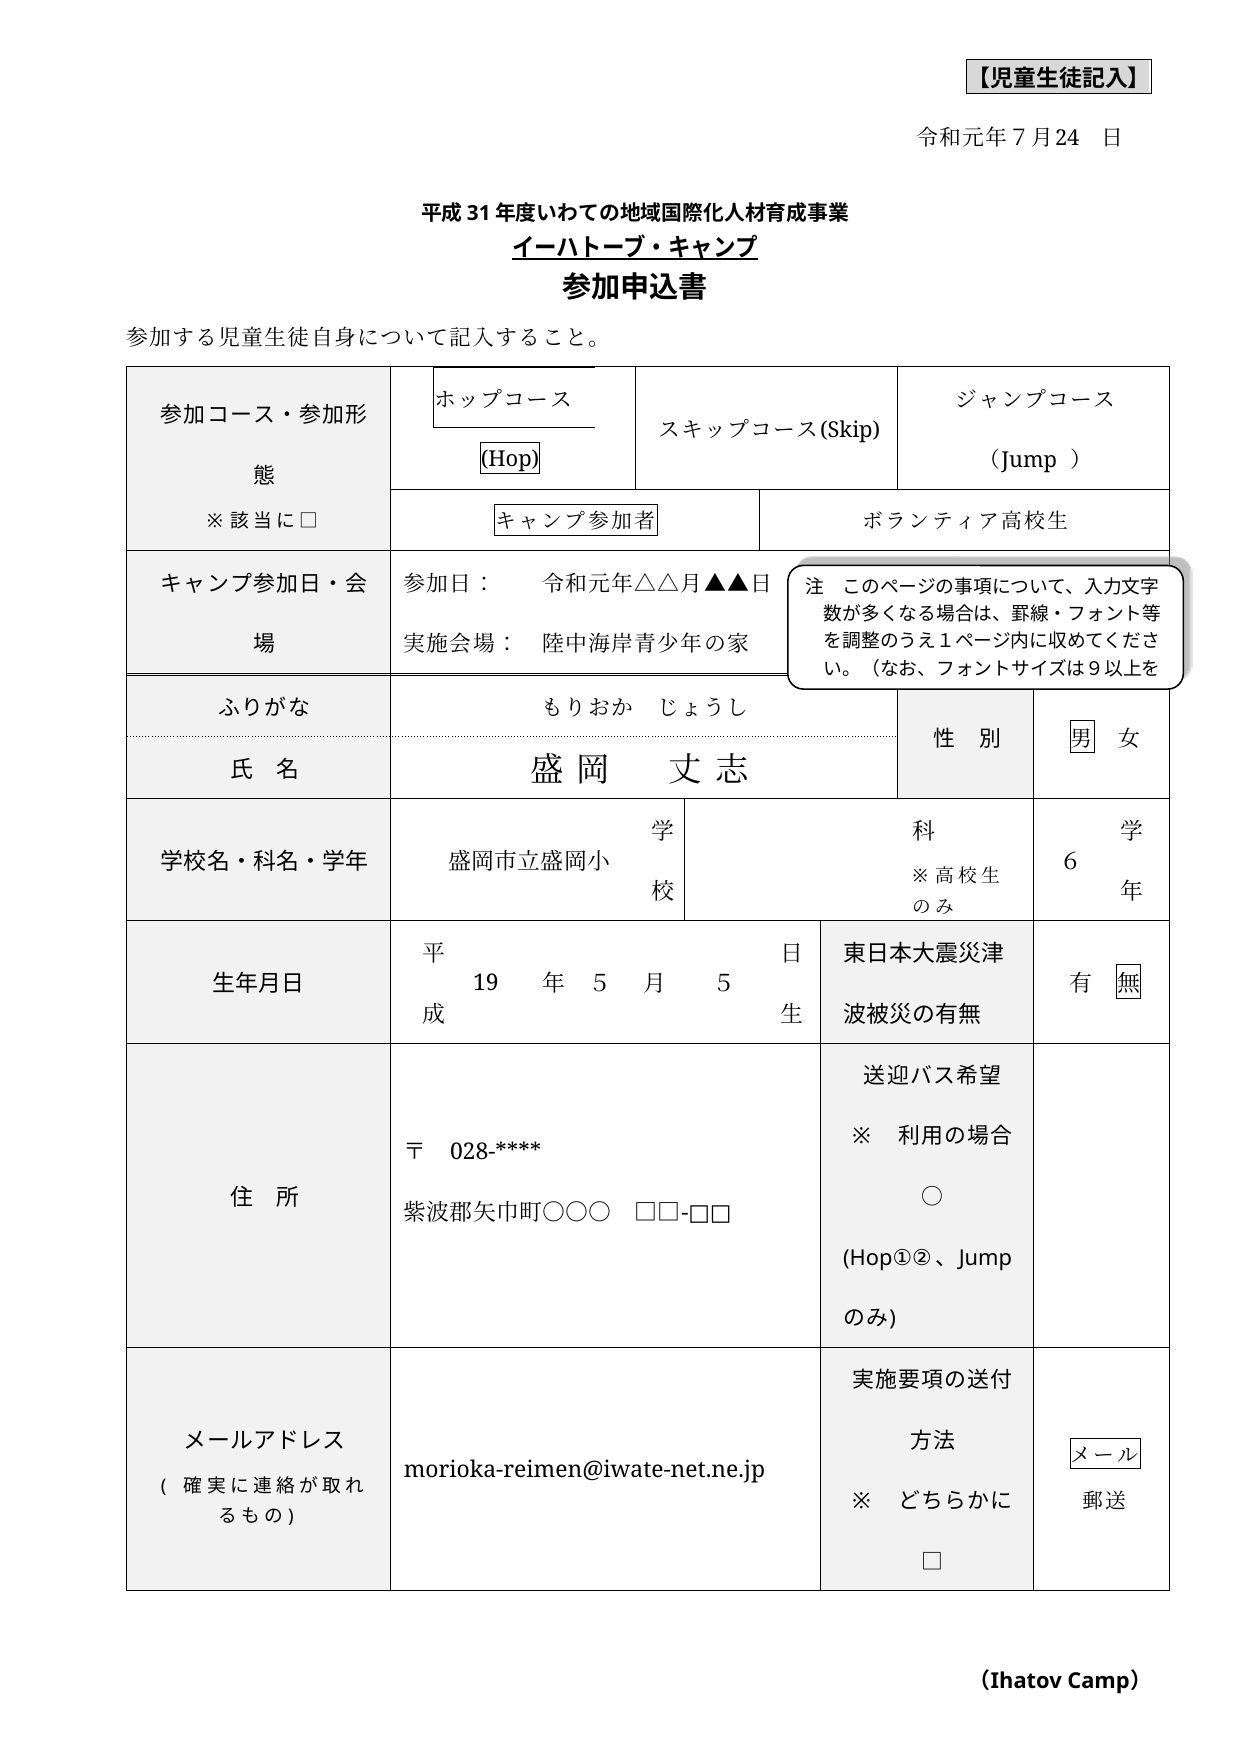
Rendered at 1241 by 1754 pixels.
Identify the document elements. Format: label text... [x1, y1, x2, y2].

table_cell 住 所 [127, 1044, 390, 1347]
table_cell 東日本大震災津波被災の有無 [821, 921, 1033, 1042]
table_cell ボランティア高校生 [760, 490, 1169, 550]
table_cell 性 別 [898, 690, 1033, 798]
table_cell 平成 [391, 921, 456, 1042]
table_cell 生年月日 [127, 921, 390, 1042]
table_cell 男 女 [1034, 690, 1169, 798]
table_header 参加コース・参加形態 ※ 該当に□ [127, 367, 390, 550]
table_cell メール 郵送 [1034, 1348, 1169, 1590]
table_cell メールアドレス (確実に連絡が取れるもの) [127, 1348, 390, 1590]
table_cell 氏 名 [127, 736, 390, 798]
text イーハトーブ・キャンプ [126, 227, 1143, 263]
table_cell ５ [685, 921, 753, 1042]
table_cell 実施要項の送付方法 ※ どちらかに□ [821, 1348, 1033, 1590]
table_cell 学校 [620, 799, 684, 920]
table_header ホップコース(Hop) [391, 367, 635, 488]
table_cell もりおか じょうし [391, 676, 897, 736]
table_cell 学年 [1093, 799, 1169, 920]
table_cell morioka-reimen@iwate-net.ne.jp [391, 1348, 820, 1590]
table_cell 盛岡市立盛岡小 [391, 799, 620, 920]
table_cell [1034, 1044, 1169, 1347]
table_header スキップコース(Skip) [636, 367, 897, 488]
table_cell 月 [620, 921, 684, 1042]
table_cell 日生 [753, 921, 820, 1042]
table_cell 年 [529, 921, 569, 1042]
table_cell 参加日： 令和元年△△月▲▲日 実施会場： 陸中海岸青少年の家 [391, 551, 1169, 672]
table_cell キャンプ参加者 [391, 490, 759, 550]
table_cell 〒 028-**** 紫波郡矢巾町○○○ □□-□□ [391, 1044, 820, 1347]
table_cell ふりがな [127, 676, 390, 736]
table_cell ６ [1034, 799, 1093, 920]
table_cell キャンプ参加日・会場 [127, 551, 390, 672]
table_cell 送迎バス希望 ※ 利用の場合○ (Hop①②、Jumpのみ) [821, 1044, 1033, 1347]
table_cell 盛岡 丈志 [391, 736, 897, 798]
text 令和元年７月24日 [126, 106, 1124, 166]
table_cell 有 無 [1034, 921, 1169, 1042]
table_cell 科 ※高校生のみ [898, 799, 1033, 920]
table_cell ５ [569, 921, 620, 1042]
text 参加申込書 [126, 263, 1143, 306]
table_header ジャンプコース（Jump） [898, 367, 1169, 488]
table_cell [685, 799, 898, 920]
text 平成31年度いわての地域国際化人材育成事業 [126, 197, 1143, 227]
table_cell 学校名・科名・学年 [127, 799, 390, 920]
table_cell 19 [456, 921, 528, 1042]
text 参加する児童生徒自身について記入すること。 [126, 306, 1143, 366]
